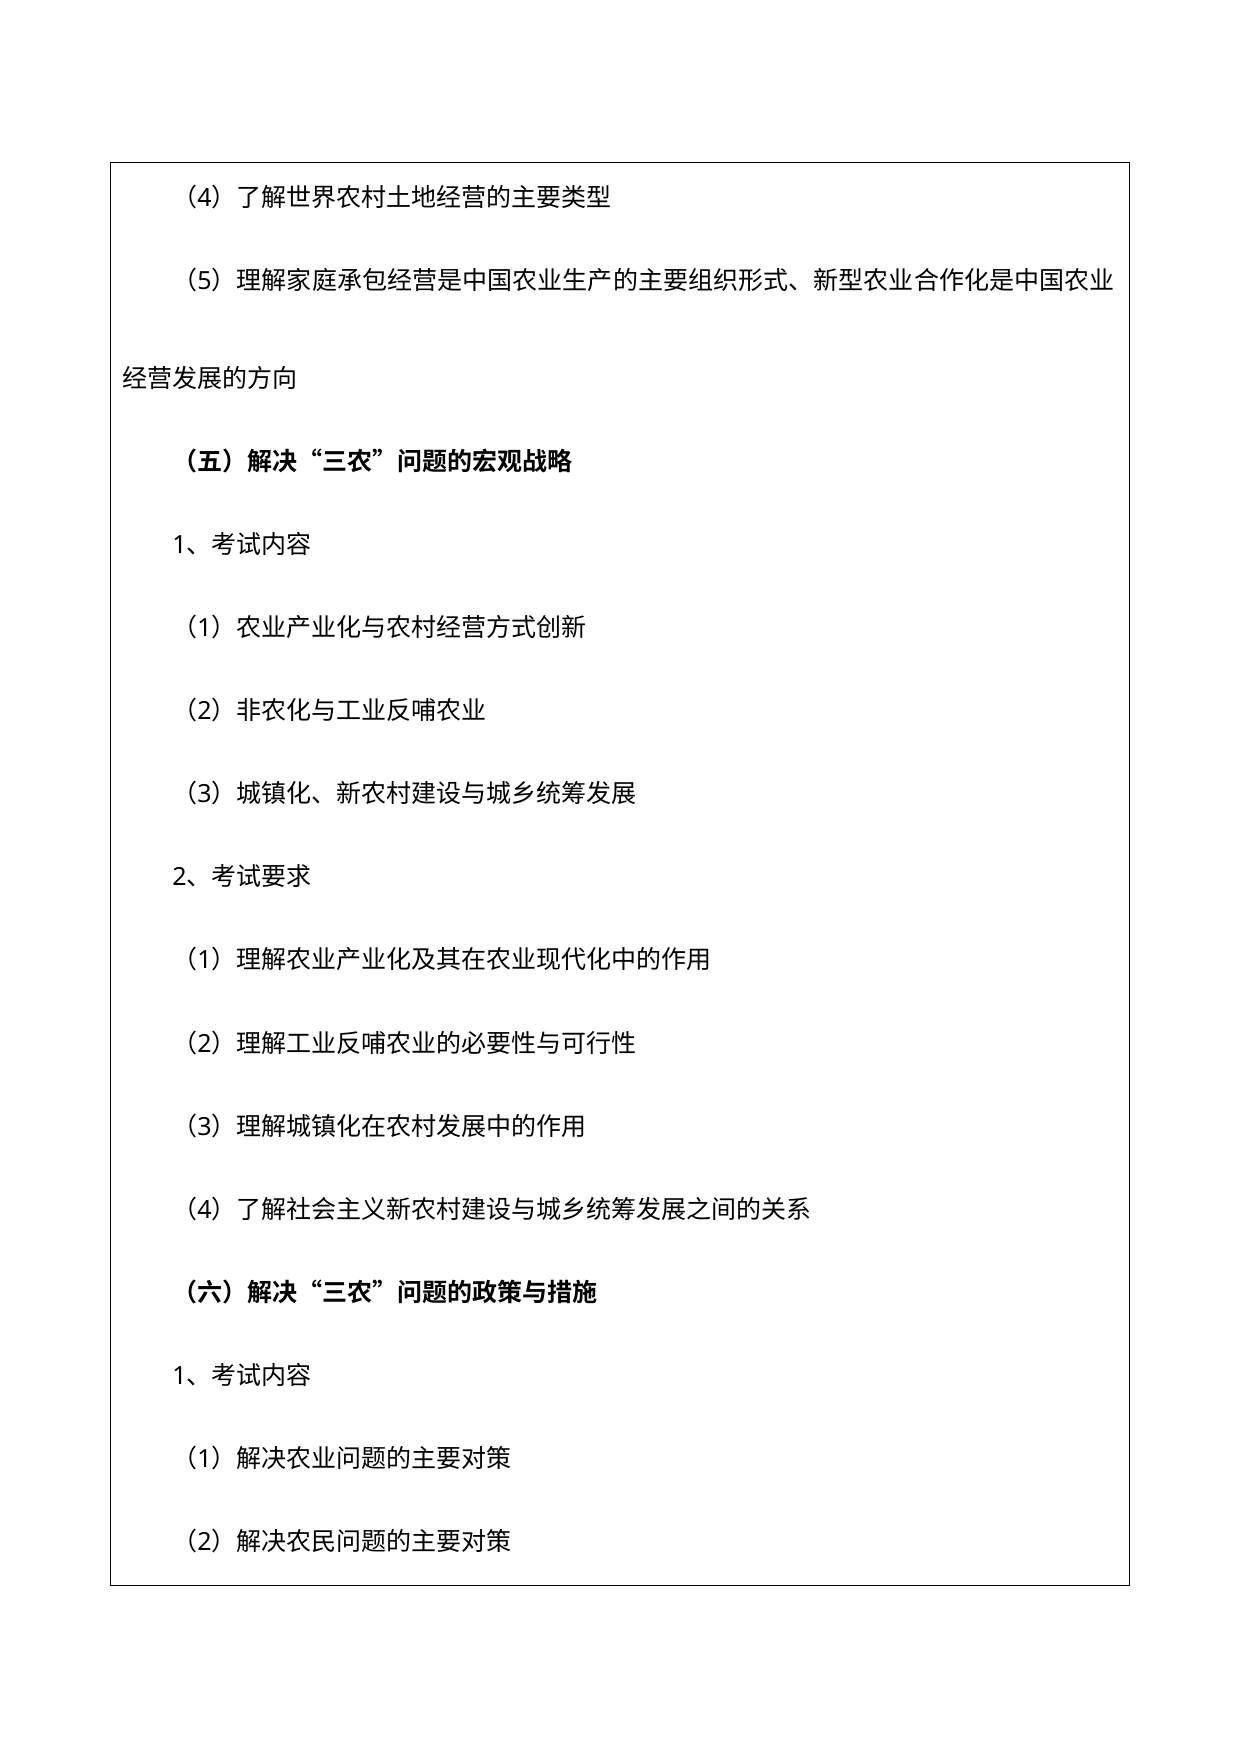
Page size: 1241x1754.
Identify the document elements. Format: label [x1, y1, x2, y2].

table_cell [111, 163, 1129, 1585]
